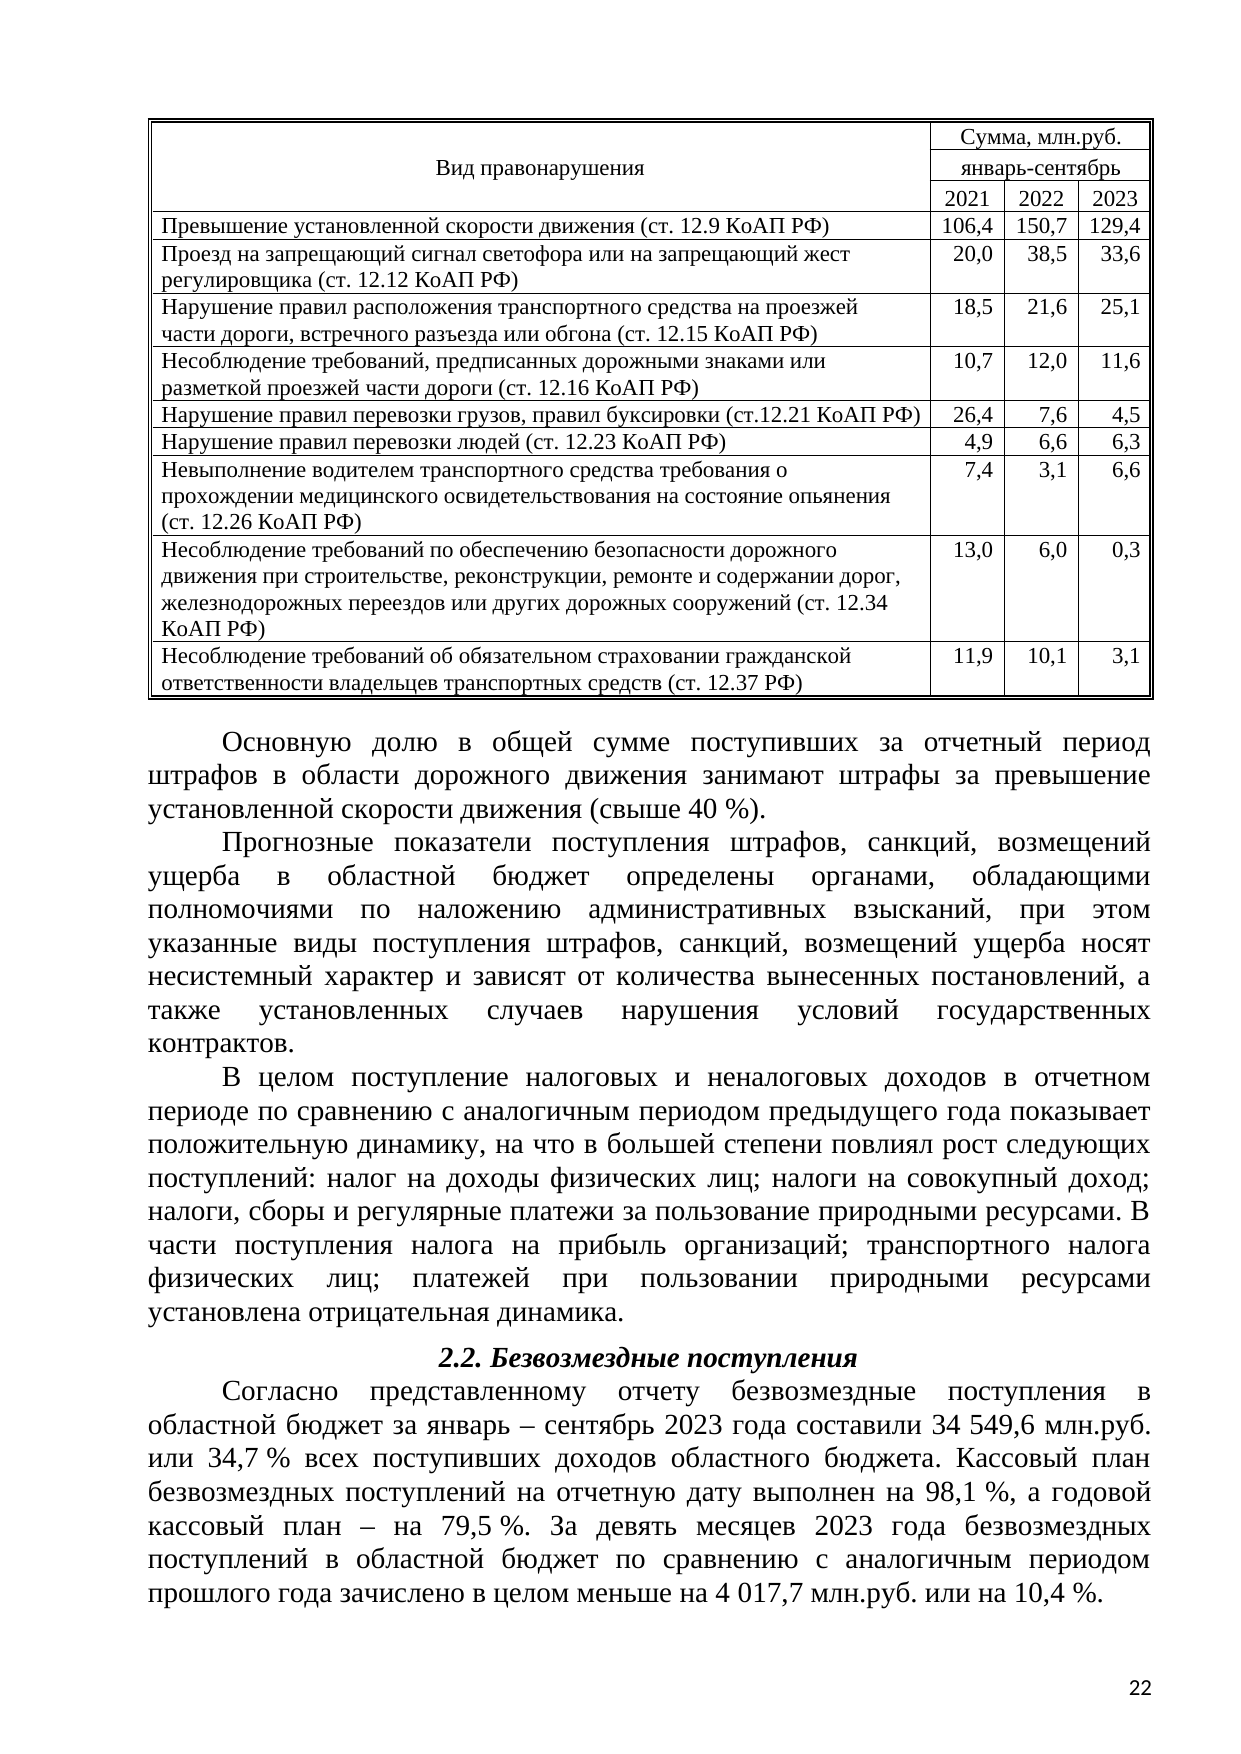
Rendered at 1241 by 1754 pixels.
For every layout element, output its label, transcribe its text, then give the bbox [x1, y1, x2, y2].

table_cell Нарушение правил перевозки людей (ст. 12.23 КоАП РФ) [152, 428, 930, 455]
table_cell 18,5 [931, 294, 1004, 346]
table_cell 106,4 [931, 212, 1004, 239]
table_cell Нарушение правил расположения транспортного средства на проезжей части дороги, встречного разъезда или обгона (ст. 12.15 КоАП РФ) [152, 294, 930, 346]
text Согласно представленному отчету безвозмездные поступления в областной бюджет за январь – сентябрь 2023 года составили 34 549,6 млн.руб. или 34,7 % всех поступивших доходов областного бюджета. Кассовый план безвозмездных поступлений на отчетную дату выполнен на 98,1 %, а годовой кассовый план – на 79,5 %. За девять месяцев 2023 года безвозмездных поступлений в областной бюджет по сравнению с аналогичным периодом прошлого года зачислено в целом меньше на 4 017,7 млн.руб. или на 10,4 %. [148, 1373, 1152, 1608]
table_header Вид правонарушения [152, 123, 930, 211]
table_cell 7,4 [931, 456, 1004, 535]
table_cell 38,5 [1005, 240, 1078, 292]
table_cell 11,9 [931, 642, 1004, 695]
text Прогнозные показатели поступления штрафов, санкций, возмещений ущерба в областной бюджет определены органами, обладающими полномочиями по наложению административных взысканий, при этом указанные виды поступления штрафов, санкций, возмещений ущерба носят несистемный характер и зависят от количества вынесенных постановлений, а также установленных случаев нарушения условий государственных контрактов. [148, 824, 1152, 1059]
table_cell 21,6 [1005, 294, 1078, 346]
table_cell Невыполнение водителем транспортного средства требования о прохождении медицинского освидетельствования на состояние опьянения (ст. 12.26 КоАП РФ) [152, 456, 930, 535]
table_cell 2021 [931, 181, 1004, 211]
text Основную долю в общей сумме поступивших за отчетный период штрафов в области дорожного движения занимают штрафы за превышение установленной скорости движения (свыше 40 %). [148, 724, 1152, 824]
table_cell 6,6 [1079, 456, 1149, 535]
table_cell 6,0 [1005, 536, 1078, 641]
subtitle 2.2. Безвозмездные поступления [148, 1340, 1152, 1373]
table_cell 0,3 [1079, 536, 1149, 641]
table_cell 10,1 [1005, 642, 1078, 695]
table_cell 3,1 [1079, 642, 1149, 695]
table_cell Несоблюдение требований об обязательном страховании гражданской ответственности владельцев транспортных средств (ст. 12.37 РФ) [152, 642, 930, 695]
table_cell 2023 [1079, 181, 1149, 211]
table_cell 33,6 [1079, 240, 1149, 292]
table_cell 10,7 [931, 347, 1004, 400]
table_cell 12,0 [1005, 347, 1078, 400]
table_cell 3,1 [1005, 456, 1078, 535]
table_cell 6,6 [1005, 428, 1078, 455]
table_cell 2022 [1005, 181, 1078, 211]
table_cell Несоблюдение требований, предписанных дорожными знаками или разметкой проезжей части дороги (ст. 12.16 КоАП РФ) [152, 347, 930, 400]
table_cell 7,6 [1005, 401, 1078, 427]
table_header Сумма, млн.руб. [931, 123, 1149, 149]
table_cell Несоблюдение требований по обеспечению безопасности дорожного движения при строительстве, реконструкции, ремонте и содержании дорог, железнодорожных переездов или других дорожных сооружений (ст. 12.34 КоАП РФ) [152, 536, 930, 641]
table_cell 25,1 [1079, 294, 1149, 346]
table_cell 20,0 [931, 240, 1004, 292]
table_cell 11,6 [1079, 347, 1149, 400]
table_cell 13,0 [931, 536, 1004, 641]
table_cell январь-сентябрь [931, 150, 1149, 180]
table_cell Нарушение правил перевозки грузов, правил буксировки (ст.12.21 КоАП РФ) [152, 401, 930, 427]
table_cell 4,9 [931, 428, 1004, 455]
table_cell 26,4 [931, 401, 1004, 427]
text В целом поступление налоговых и неналоговых доходов в отчетном периоде по сравнению с аналогичным периодом предыдущего года показывает положительную динамику, на что в большей степени повлиял рост следующих поступлений: налог на доходы физических лиц; налоги на совокупный доход; налоги, сборы и регулярные платежи за пользование природными ресурсами. В части поступления налога на прибыль организаций; транспортного налога физических лиц; платежей при пользовании природными ресурсами установлена отрицательная динамика. [148, 1059, 1152, 1327]
table_cell 4,5 [1079, 401, 1149, 427]
table_cell 6,3 [1079, 428, 1149, 455]
table_cell 129,4 [1079, 212, 1149, 239]
table_cell Проезд на запрещающий сигнал светофора или на запрещающий жест регулировщика (ст. 12.12 КоАП РФ) [152, 240, 930, 292]
table_cell Превышение установленной скорости движения (ст. 12.9 КоАП РФ) [152, 212, 930, 239]
table_cell 150,7 [1005, 212, 1078, 239]
